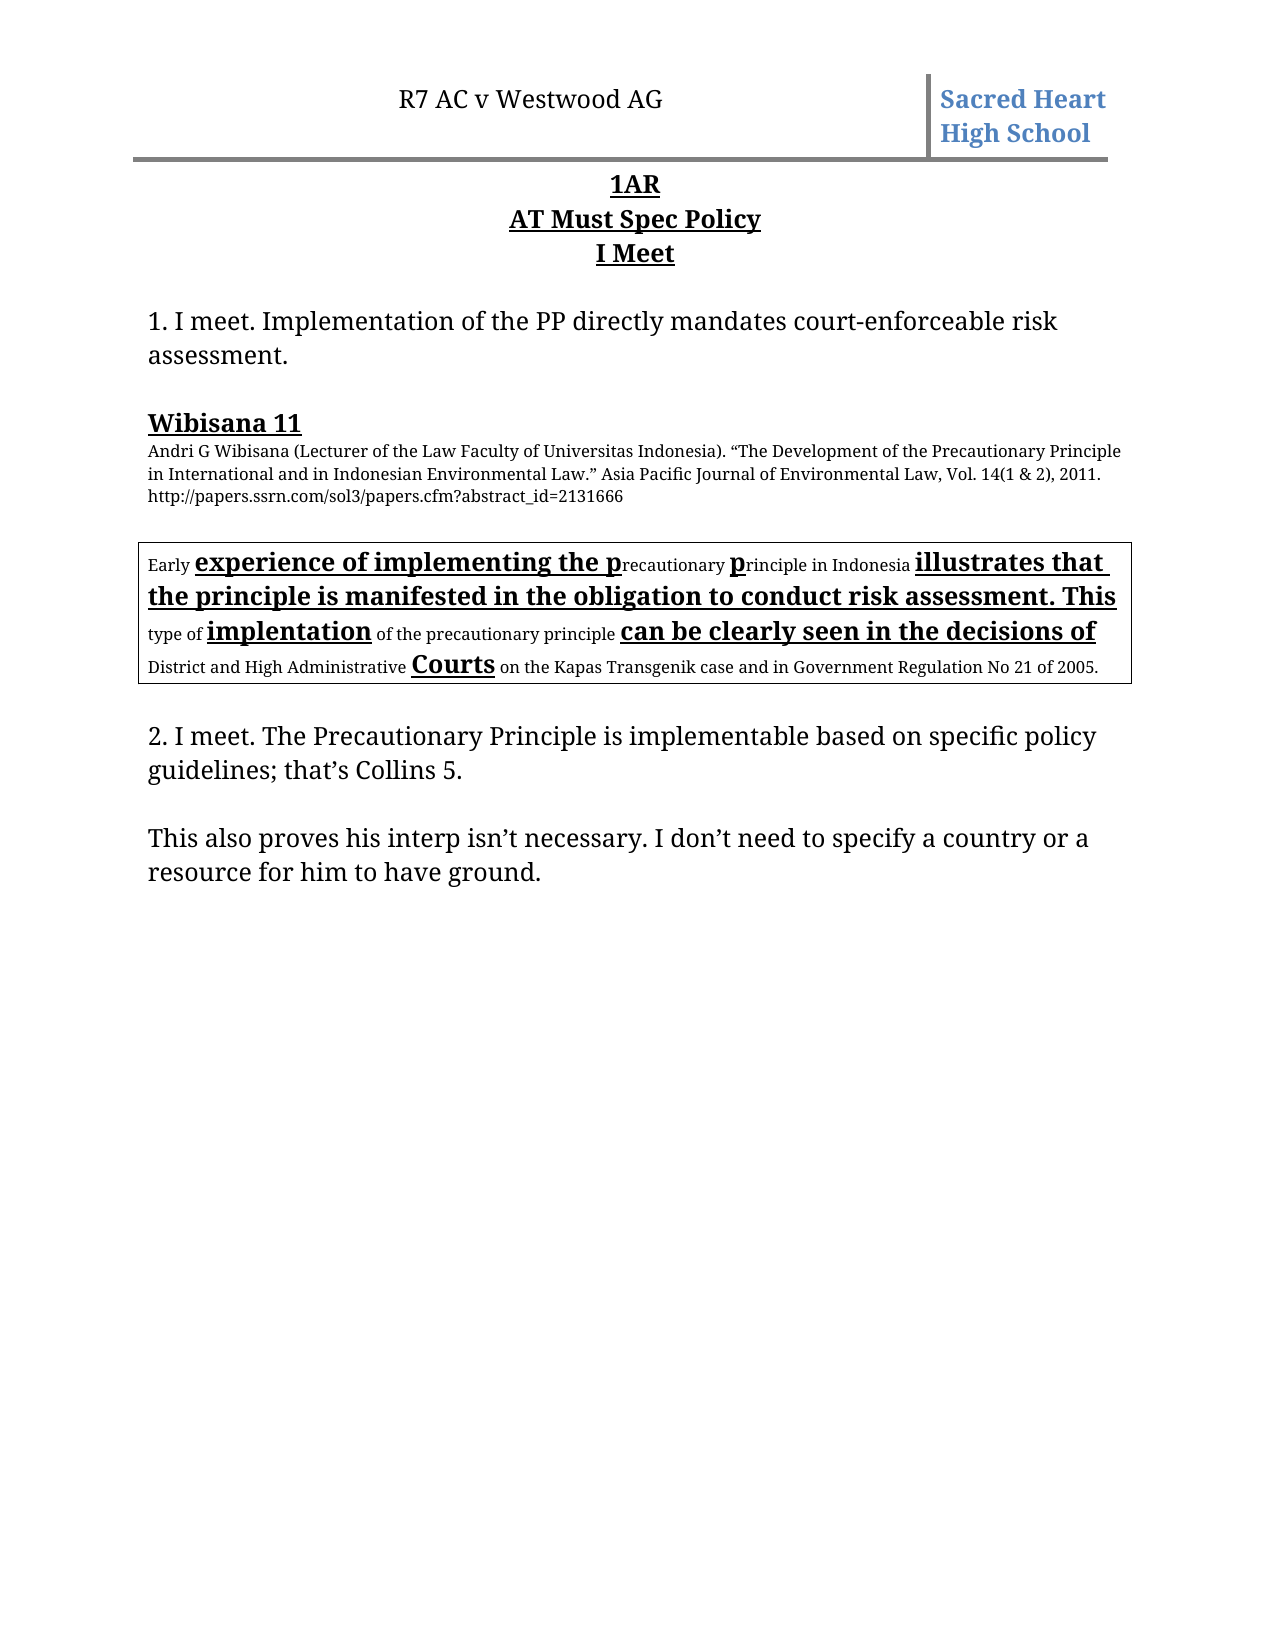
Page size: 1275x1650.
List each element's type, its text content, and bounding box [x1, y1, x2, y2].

text Andri G Wibisana (Lecturer of the Law Faculty of Universitas Indonesia). “The Development of the Precautionary Principle in International and in Indonesian Environmental Law.” Asia Pacific Journal of Environmental Law, Vol. 14(1 & 2), 2011. http://papers.ssrn.com/sol3/papers.cfm?abstract_id=2131666 [148, 440, 1122, 508]
text Wibisana 11 [148, 406, 1122, 440]
text 2. I meet. The Precautionary Principle is implementable based on specific policy guidelines; that’s Collins 5. [148, 718, 1122, 787]
text 1. I meet. Implementation of the PP directly mandates court-enforceable risk assessment. [148, 303, 1122, 372]
subtitle AT Must Spec Policy [148, 201, 1122, 235]
text This also proves his interp isn’t necessary. I don’t need to specify a country or a resource for him to have ground. [148, 821, 1122, 889]
text Early experience of implementing the precautionary principle in Indonesia illustrates that the principle is manifested in the obligation to conduct risk assessment. This type of implentation of the precautionary principle can be clearly seen in the decisions of District and High Administrative Courts on the Kapas Transgenik case and in Government Regulation No 21 of 2005. [139, 543, 1131, 683]
subtitle 1AR [148, 167, 1122, 201]
subtitle I Meet [148, 235, 1122, 269]
